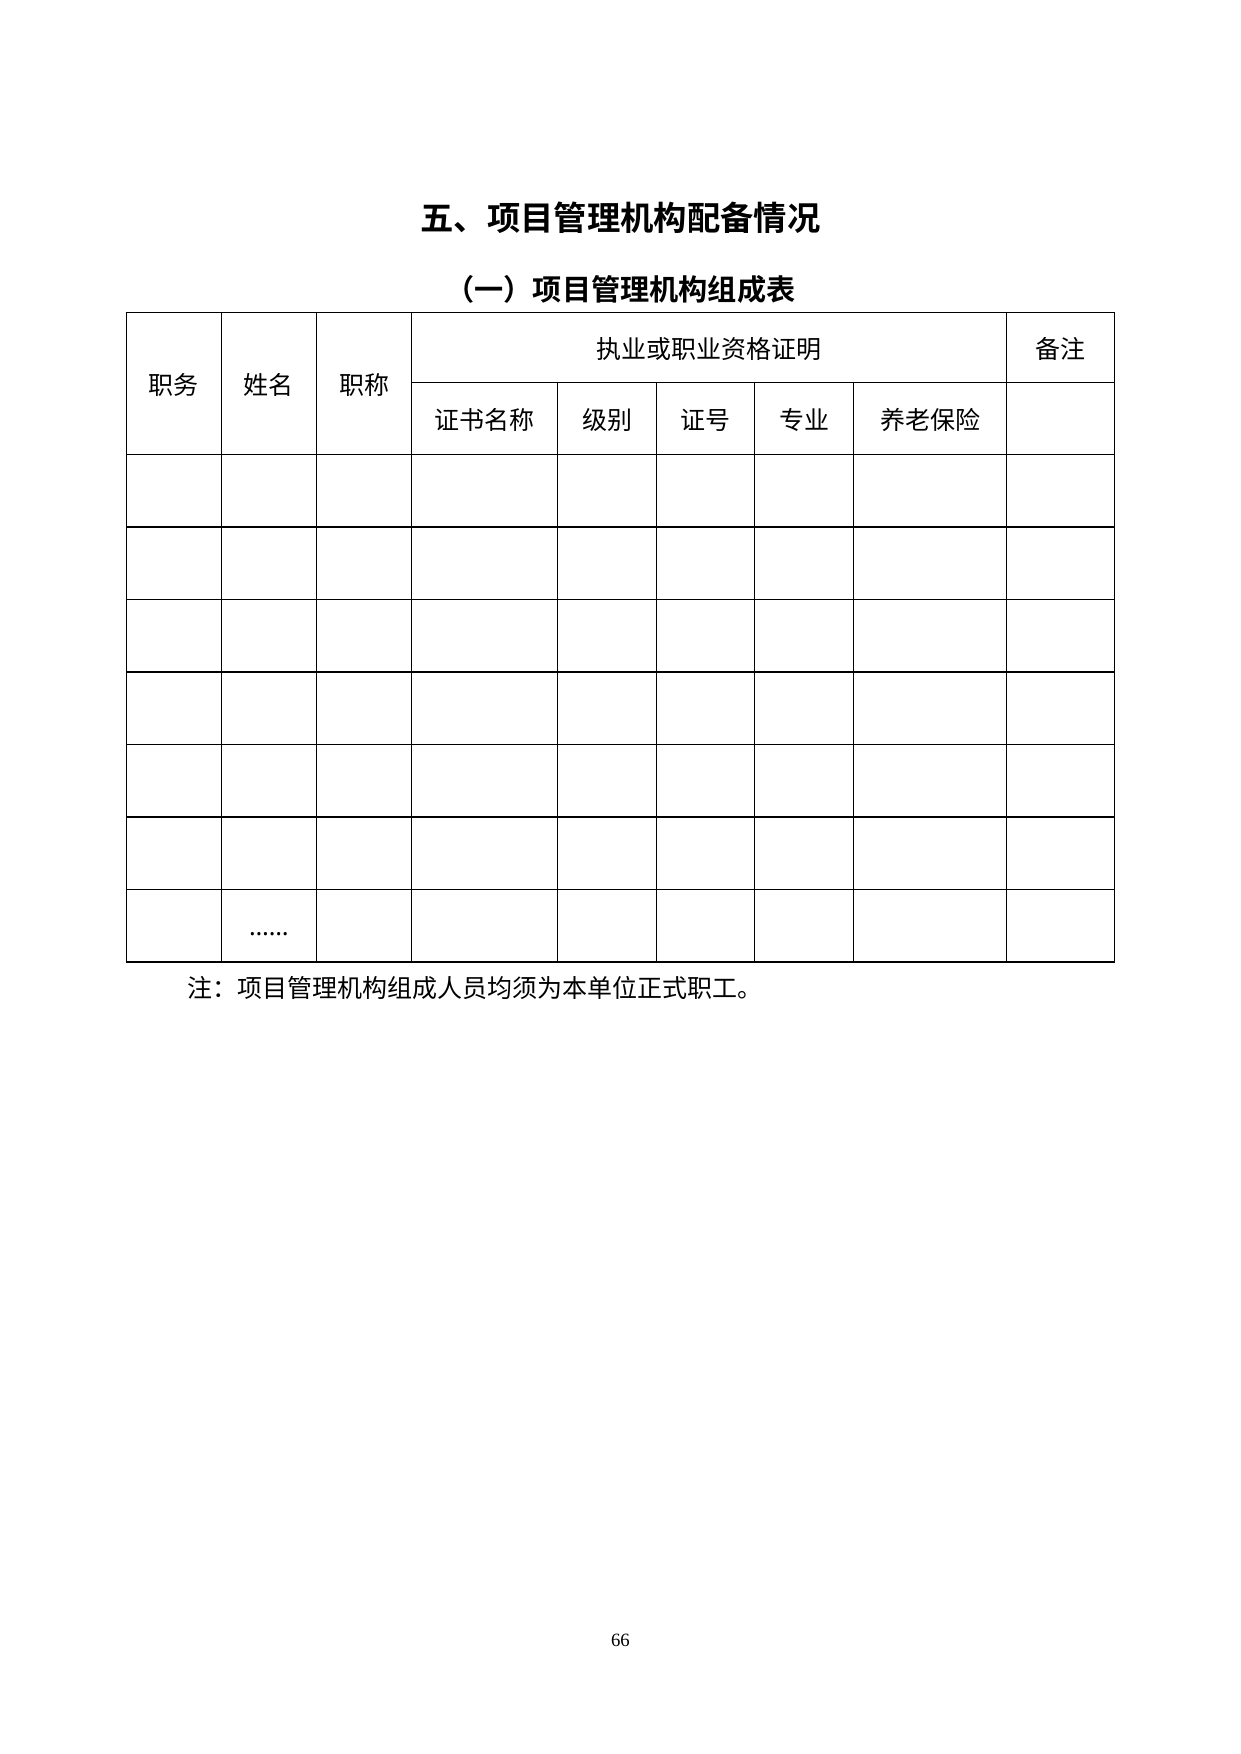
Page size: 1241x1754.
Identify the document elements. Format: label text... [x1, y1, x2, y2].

table_cell [317, 818, 411, 889]
table_header 备注 [1007, 313, 1114, 382]
table_cell [1007, 600, 1114, 671]
table_cell [854, 455, 1006, 526]
table_cell [1007, 890, 1114, 961]
table_cell [127, 673, 221, 744]
table_cell [854, 528, 1006, 599]
table_cell [1007, 455, 1114, 526]
table_cell [558, 673, 656, 744]
table_header 执业或职业资格证明 [412, 313, 1006, 382]
table_cell [755, 528, 853, 599]
table_cell 证书名称 [412, 383, 557, 454]
table_cell [657, 890, 754, 961]
table_cell [755, 890, 853, 961]
table_header 职务 [127, 313, 221, 454]
table_cell [222, 455, 316, 526]
table_cell [755, 600, 853, 671]
table_cell [1007, 818, 1114, 889]
table_cell [854, 600, 1006, 671]
table_cell [558, 455, 656, 526]
table_cell [755, 673, 853, 744]
table_cell [755, 455, 853, 526]
table_cell …… [222, 890, 316, 961]
table_cell [558, 745, 656, 816]
text 注：项目管理机构组成人员均须为本单位正式职工。（二）主要人员简历表 [187, 963, 1053, 1011]
table_cell [657, 745, 754, 816]
table_cell [127, 818, 221, 889]
table_cell [317, 455, 411, 526]
table_cell [412, 600, 557, 671]
table_cell [127, 528, 221, 599]
table_cell [412, 673, 557, 744]
table_cell [222, 673, 316, 744]
table_cell [412, 890, 557, 961]
table_cell [1007, 528, 1114, 599]
table_cell 证号 [657, 383, 754, 454]
table_cell [657, 673, 754, 744]
table_cell [854, 745, 1006, 816]
table_cell [317, 745, 411, 816]
table_cell [558, 818, 656, 889]
table_cell [127, 600, 221, 671]
table_cell [854, 890, 1006, 961]
table_cell [1007, 673, 1114, 744]
table_cell [412, 745, 557, 816]
table_cell [1007, 745, 1114, 816]
table_cell 专业 [755, 383, 853, 454]
table_cell [222, 818, 316, 889]
table_cell [558, 600, 656, 671]
table_cell [657, 600, 754, 671]
table_cell [317, 673, 411, 744]
table_cell [222, 600, 316, 671]
table_header 姓名 [222, 313, 316, 454]
table_cell [317, 600, 411, 671]
table_cell [755, 745, 853, 816]
table_cell [317, 528, 411, 599]
table_cell [127, 455, 221, 526]
table_cell [412, 818, 557, 889]
table_cell 养老保险 [854, 383, 1006, 454]
table_cell 级别 [558, 383, 656, 454]
table_cell [127, 745, 221, 816]
table_cell [317, 890, 411, 961]
table_cell [755, 818, 853, 889]
table_cell [412, 528, 557, 599]
table_cell [558, 528, 656, 599]
table_header 职称 [317, 313, 411, 454]
table_cell [1007, 383, 1114, 454]
table_cell [222, 745, 316, 816]
table_cell [127, 890, 221, 961]
text 五、项目管理机构配备情况 [187, 168, 1053, 264]
table_cell [854, 673, 1006, 744]
table_cell [657, 818, 754, 889]
table_cell [657, 455, 754, 526]
table_cell [412, 455, 557, 526]
table_cell [854, 818, 1006, 889]
table_cell [558, 890, 656, 961]
table_cell [657, 528, 754, 599]
table_cell [222, 528, 316, 599]
text （一）项目管理机构组成表 [187, 264, 1053, 312]
